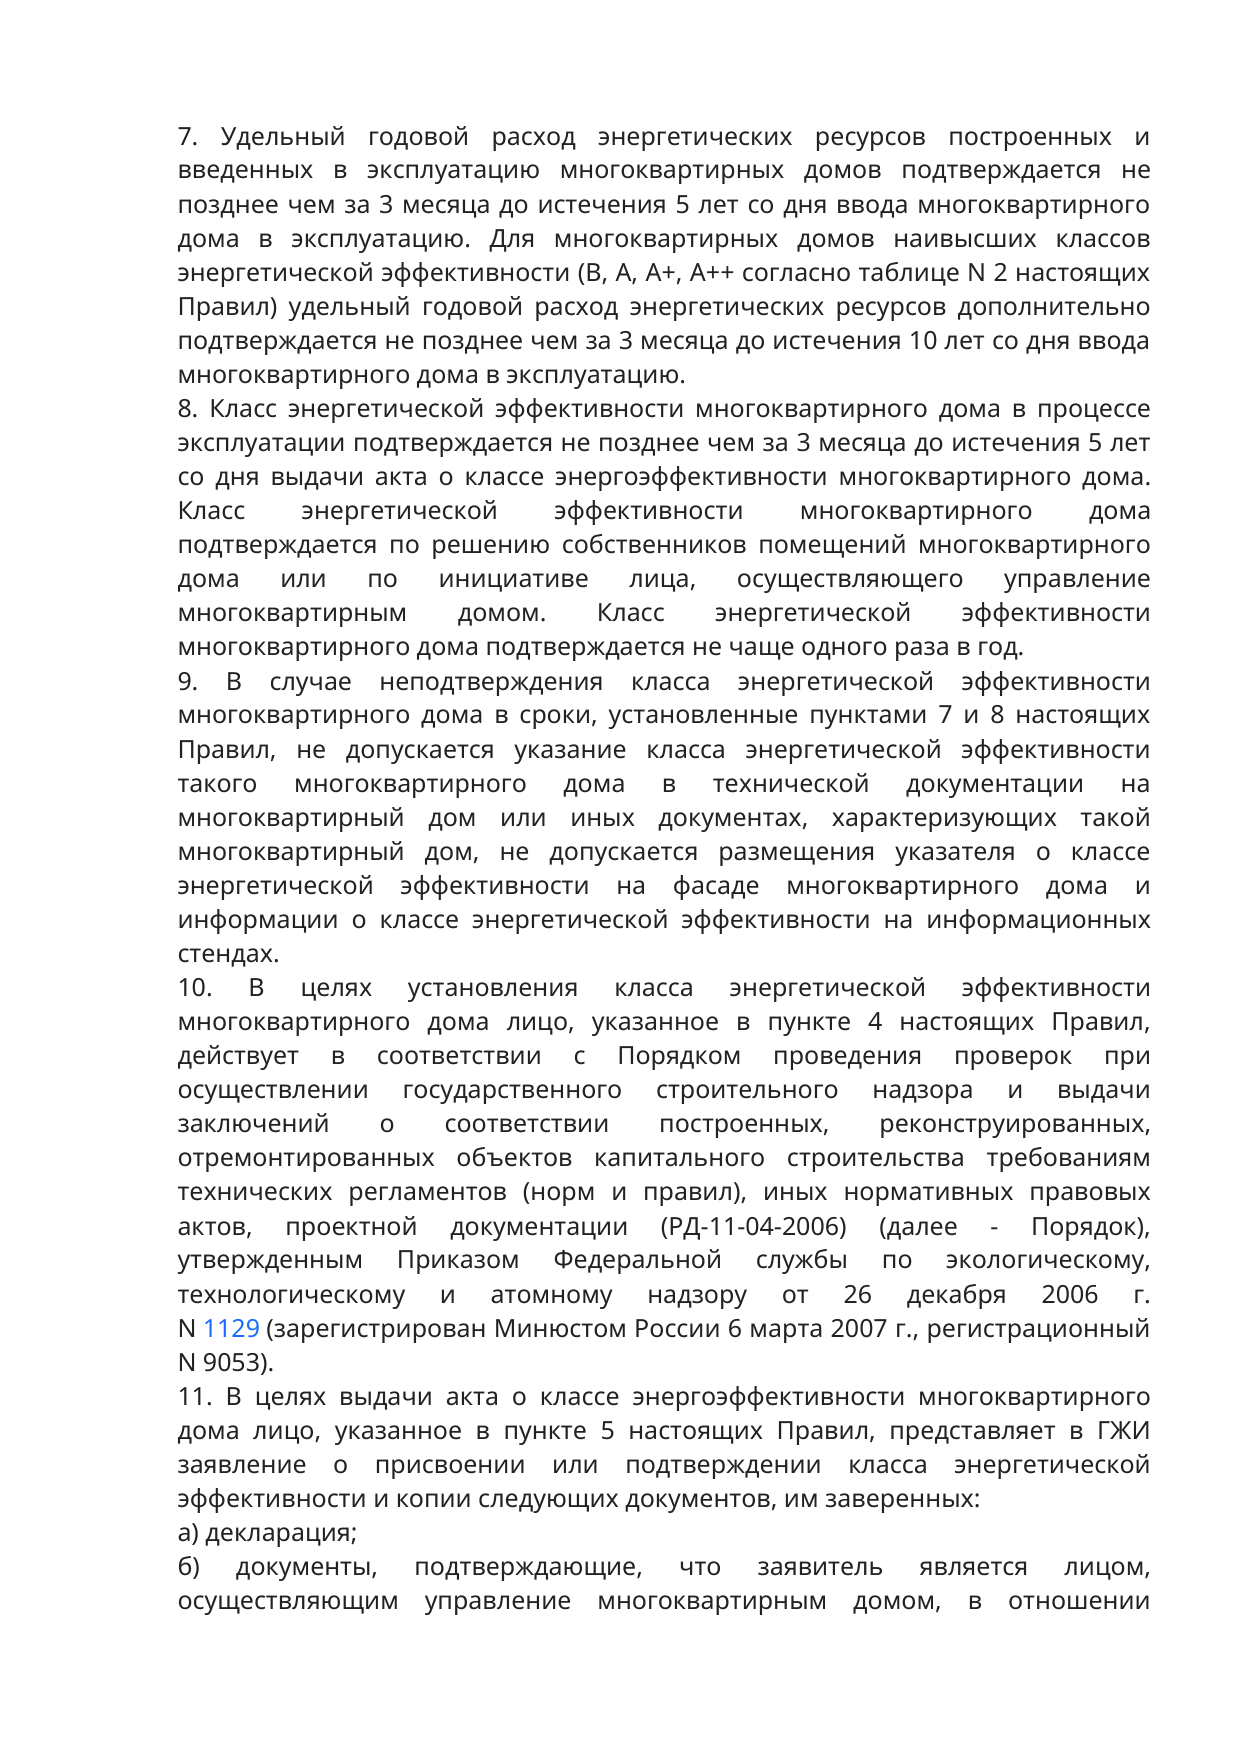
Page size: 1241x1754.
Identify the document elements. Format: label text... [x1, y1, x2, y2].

text 11. В целях выдачи акта о классе энергоэффективности многоквартирного дома лицо, указанное в пункте 5 настоящих Правил, представляет в ГЖИ заявление о присвоении или подтверждении класса энергетической эффективности и копии следующих документов, им заверенных: [177, 1378, 1152, 1515]
text 10. В целях установления класса энергетической эффективности многоквартирного дома лицо, указанное в пункте 4 настоящих Правил, действует в соответствии с Порядком проведения проверок при осуществлении государственного строительного надзора и выдачи заключений о соответствии построенных, реконструированных, отремонтированных объектов капитального строительства требованиям технических регламентов (норм и правил), иных нормативных правовых актов, проектной документации (РД-11-04-2006) (далее - Порядок), утвержденным Приказом Федеральной службы по экологическому, технологическому и атомному надзору от 26 декабря 2006 г. N 1129 (зарегистрирован Минюстом России 6 марта 2007 г., регистрационный N 9053). [177, 970, 1152, 1378]
text 9. В случае неподтверждения класса энергетической эффективности многоквартирного дома в сроки, установленные пунктами 7 и 8 настоящих Правил, не допускается указание класса энергетической эффективности такого многоквартирного дома в технической документации на многоквартирный дом или иных документах, характеризующих такой многоквартирный дом, не допускается размещения указателя о классе энергетической эффективности на фасаде многоквартирного дома и информации о классе энергетической эффективности на информационных стендах. [177, 663, 1152, 970]
text 7. Удельный годовой расход энергетических ресурсов построенных и введенных в эксплуатацию многоквартирных домов подтверждается не позднее чем за 3 месяца до истечения 5 лет со дня ввода многоквартирного дома в эксплуатацию. Для многоквартирных домов наивысших классов энергетической эффективности (B, A, A+, A++ согласно таблице N 2 настоящих Правил) удельный годовой расход энергетических ресурсов дополнительно подтверждается не позднее чем за 3 месяца до истечения 10 лет со дня ввода многоквартирного дома в эксплуатацию. [177, 118, 1152, 391]
text 8. Класс энергетической эффективности многоквартирного дома в процессе эксплуатации подтверждается не позднее чем за 3 месяца до истечения 5 лет со дня выдачи акта о классе энергоэффективности многоквартирного дома. Класс энергетической эффективности многоквартирного дома подтверждается по решению собственников помещений многоквартирного дома или по инициативе лица, осуществляющего управление многоквартирным домом. Класс энергетической эффективности многоквартирного дома подтверждается не чаще одного раза в год. [177, 391, 1152, 663]
text а) декларация; [177, 1515, 1152, 1549]
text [177, 1549, 1152, 1617]
